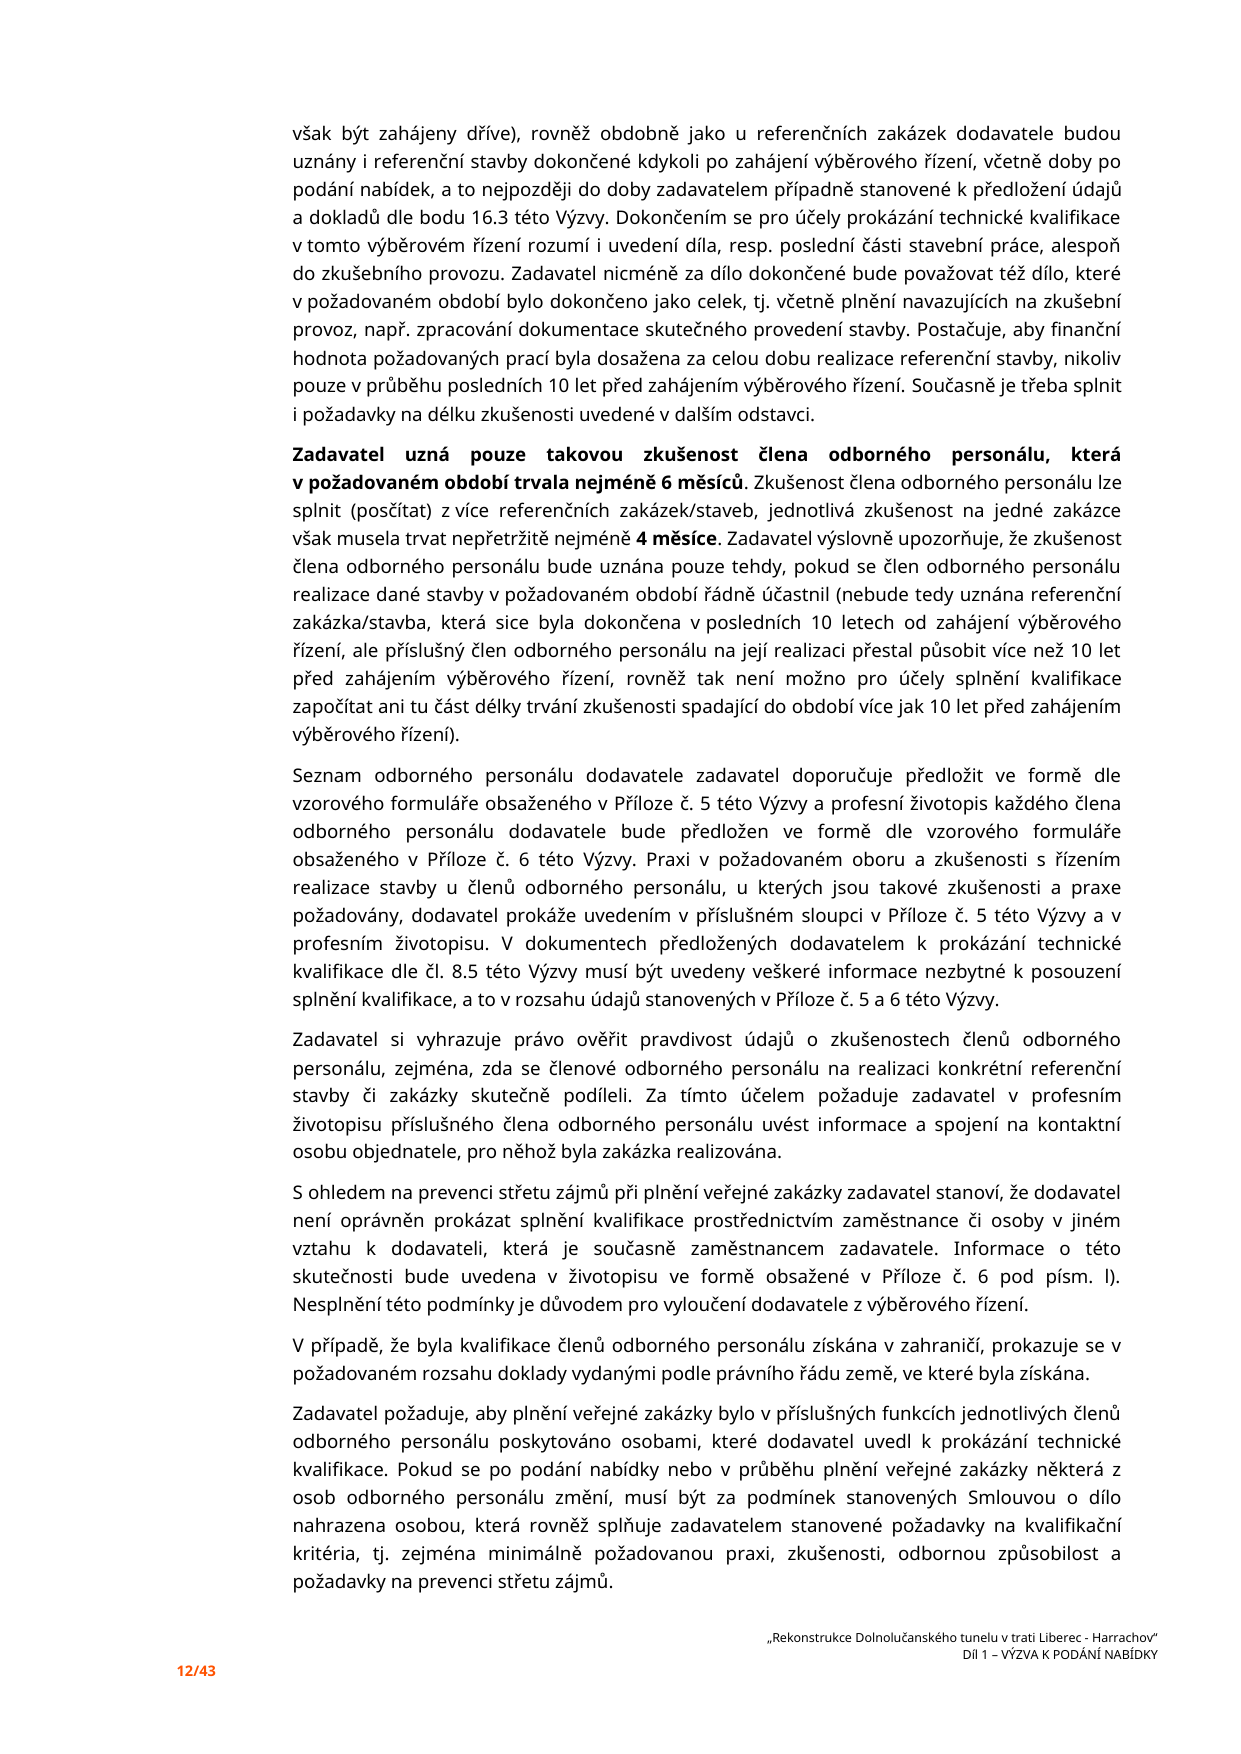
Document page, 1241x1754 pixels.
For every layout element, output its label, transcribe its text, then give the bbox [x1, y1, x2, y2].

text Zadavatel požaduje, aby plnění veřejné zakázky bylo v příslušných funkcích jednotlivých členů odborného personálu poskytováno osobami, které dodavatel uvedl k prokázání technické kvalifikace. Pokud se po podání nabídky nebo v průběhu plnění veřejné zakázky některá z osob odborného personálu změní, musí být za podmínek stanovených Smlouvou o dílo nahrazena osobou, která rovněž splňuje zadavatelem stanovené požadavky na kvalifikační kritéria, tj. zejména minimálně požadovanou praxi, zkušenosti, odbornou způsobilost a požadavky na prevenci střetu zájmů. [292, 1401, 1122, 1594]
text S ohledem na prevenci střetu zájmů při plnění veřejné zakázky zadavatel stanoví, že dodavatel není oprávněn prokázat splnění kvalifikace prostřednictvím zaměstnance či osoby v jiném vztahu k dodavateli, která je současně zaměstnancem zadavatele. Informace o této skutečnosti bude uvedena v životopisu ve formě obsažené v Příloze č. 6 pod písm. l). Nesplnění této podmínky je důvodem pro vyloučení dodavatele z výběrového řízení. [292, 1179, 1122, 1317]
text V případě, že byla kvalifikace členů odborného personálu získána v zahraničí, prokazuje se v požadovaném rozsahu doklady vydanými podle právního řádu země, ve které byla získána. [292, 1332, 1122, 1386]
text Zadavatel uzná pouze takovou zkušenost člena odborného personálu, která v požadovaném období trvala nejméně 6 měsíců. Zkušenost člena odborného personálu lze splnit (posčítat) z více referenčních zakázek/staveb, jednotlivá zkušenost na jedné zakázce však musela trvat nepřetržitě nejméně 4 měsíce. Zadavatel výslovně upozorňuje, že zkušenost člena odborného personálu bude uznána pouze tehdy, pokud se člen odborného personálu realizace dané stavby v požadovaném období řádně účastnil (nebude tedy uznána referenční zakázka/stavba, která sice byla dokončena v posledních 10 letech od zahájení výběrového řízení, ale příslušný člen odborného personálu na její realizaci přestal působit více než 10 let před zahájením výběrového řízení, rovněž tak není možno pro účely splnění kvalifikace započítat ani tu část délky trvání zkušenosti spadající do období více jak 10 let před zahájením výběrového řízení). [292, 441, 1122, 747]
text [292, 121, 1122, 426]
text Zadavatel si vyhrazuje právo ověřit pravdivost údajů o zkušenostech členů odborného personálu, zejména, zda se členové odborného personálu na realizaci konkrétní referenční stavby či zakázky skutečně podíleli. Za tímto účelem požaduje zadavatel v profesním životopisu příslušného člena odborného personálu uvést informace a spojení na kontaktní osobu objednatele, pro něhož byla zakázka realizována. [292, 1027, 1122, 1164]
text Seznam odborného personálu dodavatele zadavatel doporučuje předložit ve formě dle vzorového formuláře obsaženého v Příloze č. 5 této Výzvy a profesní životopis každého člena odborného personálu dodavatele bude předložen ve formě dle vzorového formuláře obsaženého v Příloze č. 6 této Výzvy. Praxi v požadovaném oboru a zkušenosti s řízením realizace stavby u členů odborného personálu, u kterých jsou takové zkušenosti a praxe požadovány, dodavatel prokáže uvedením v příslušném sloupci v Příloze č. 5 této Výzvy a v profesním životopisu. V dokumentech předložených dodavatelem k prokázání technické kvalifikace dle čl. 8.5 této Výzvy musí být uvedeny veškeré informace nezbytné k posouzení splnění kvalifikace, a to v rozsahu údajů stanovených v Příloze č. 5 a 6 této Výzvy. [292, 762, 1122, 1012]
